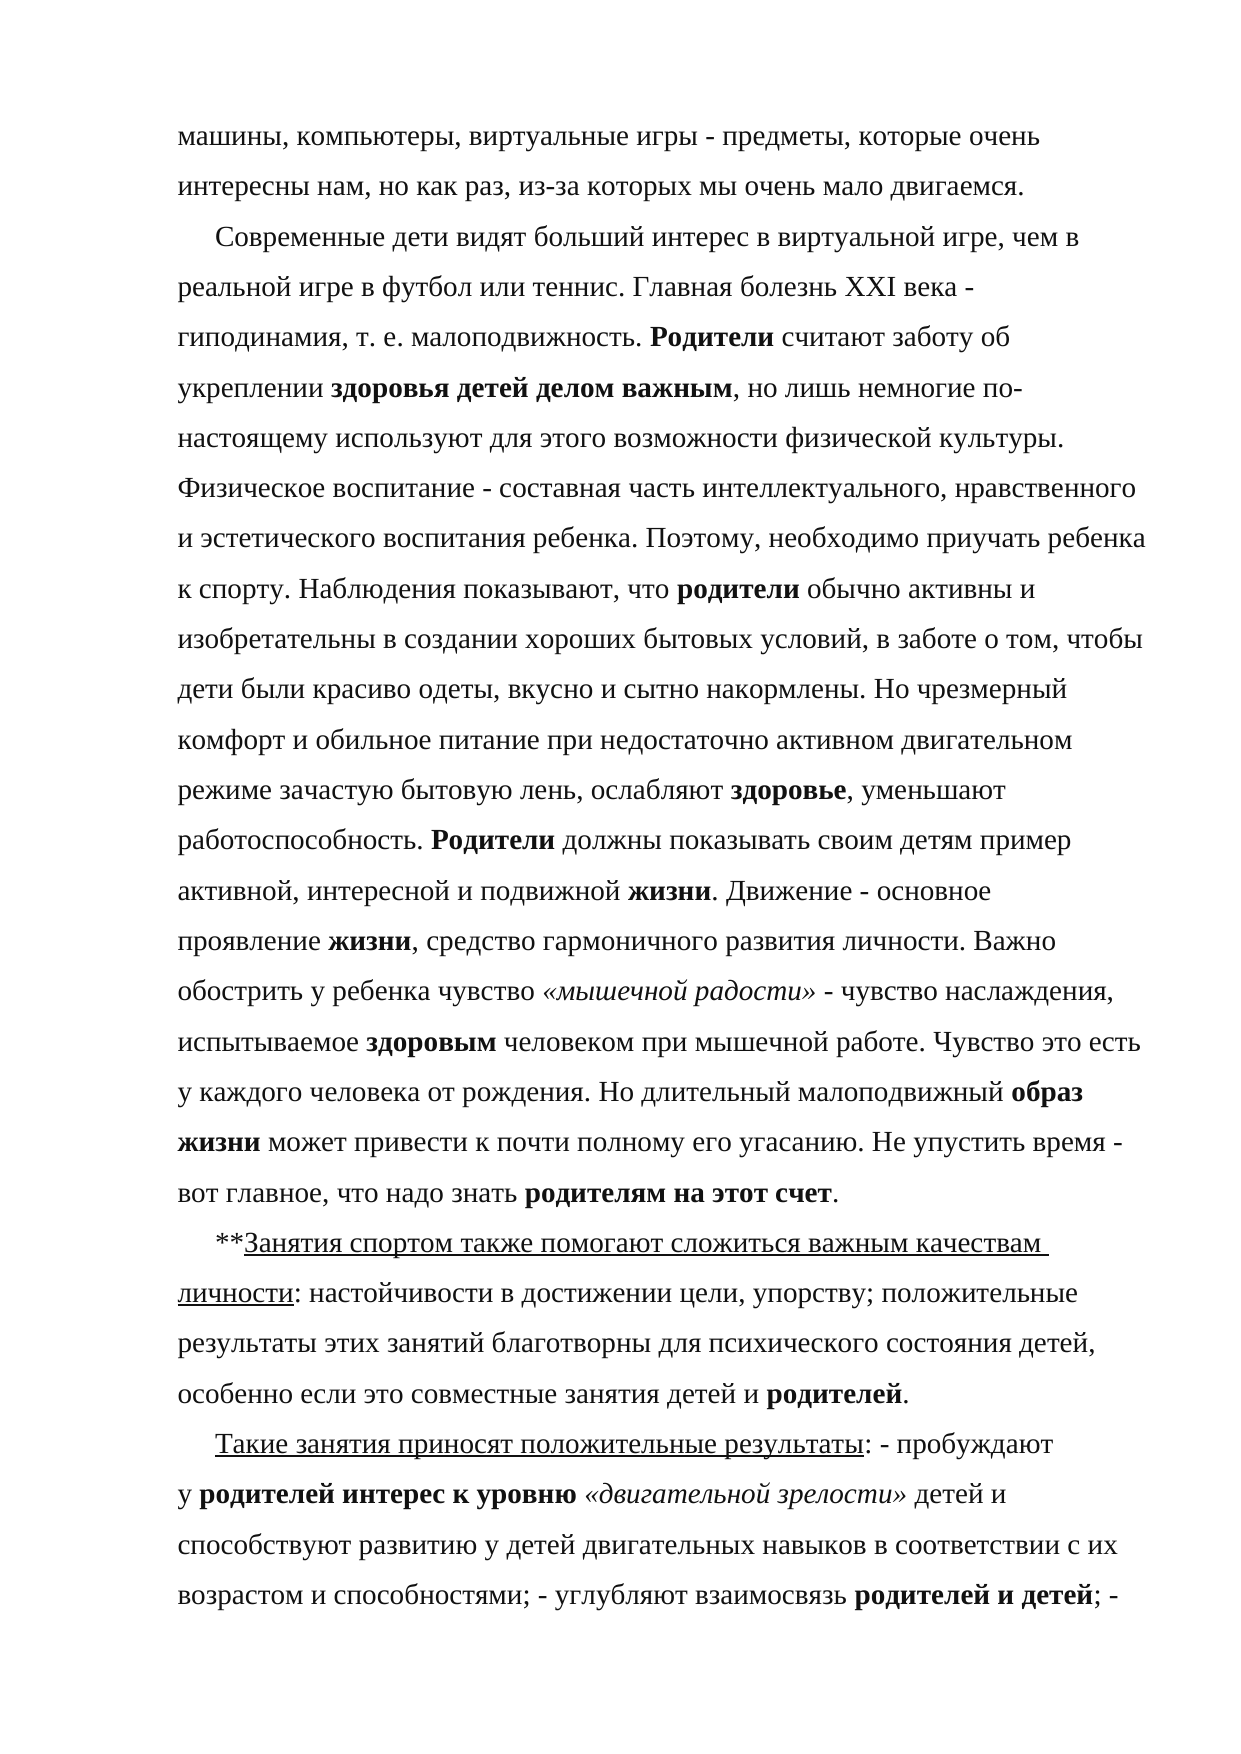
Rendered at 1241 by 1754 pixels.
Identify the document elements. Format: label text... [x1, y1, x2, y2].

text **Занятия спортом также помогают сложиться важным качествам личности: настойчивости в достижении цели, упорству; положительные результаты этих занятий благотворны для психического состояния детей, особенно если это совместные занятия детей и родителей. [177, 1225, 1152, 1409]
text Современные дети видят больший интерес в виртуальной игре, чем в реальной игре в футбол или теннис. Главная болезнь ХХI века - гиподинамия, т. е. малоподвижность. Родители считают заботу об укреплении здоровья детей делом важным, но лишь немногие по-настоящему используют для этого возможности физической культуры. Физическое воспитание - составная часть интеллектуального, нравственного и эстетического воспитания ребенка. Поэтому, необходимо приучать ребенка к спорту. Наблюдения показывают, что родители обычно активны и изобретательны в создании хороших бытовых условий, в заботе о том, чтобы дети были красиво одеты, вкусно и сытно накормлены. Но чрезмерный комфорт и обильное питание при недостаточно активном двигательном режиме зачастую бытовую лень, ослабляют здоровье, уменьшают работоспособность. Родители должны показывать своим детям пример активной, интересной и подвижной жизни. Движение - основное проявление жизни, средство гармоничного развития личности. Важно обострить у ребенка чувство «мышечной радости» - чувство наслаждения, испытываемое здоровым человеком при мышечной работе. Чувство это есть у каждого человека от рождения. Но длительный малоподвижный образ жизни может привести к почти полному его угасанию. Не упустить время - вот главное, что надо знать родителям на этот счет. [177, 219, 1152, 1208]
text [177, 118, 1152, 202]
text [177, 1426, 1152, 1611]
